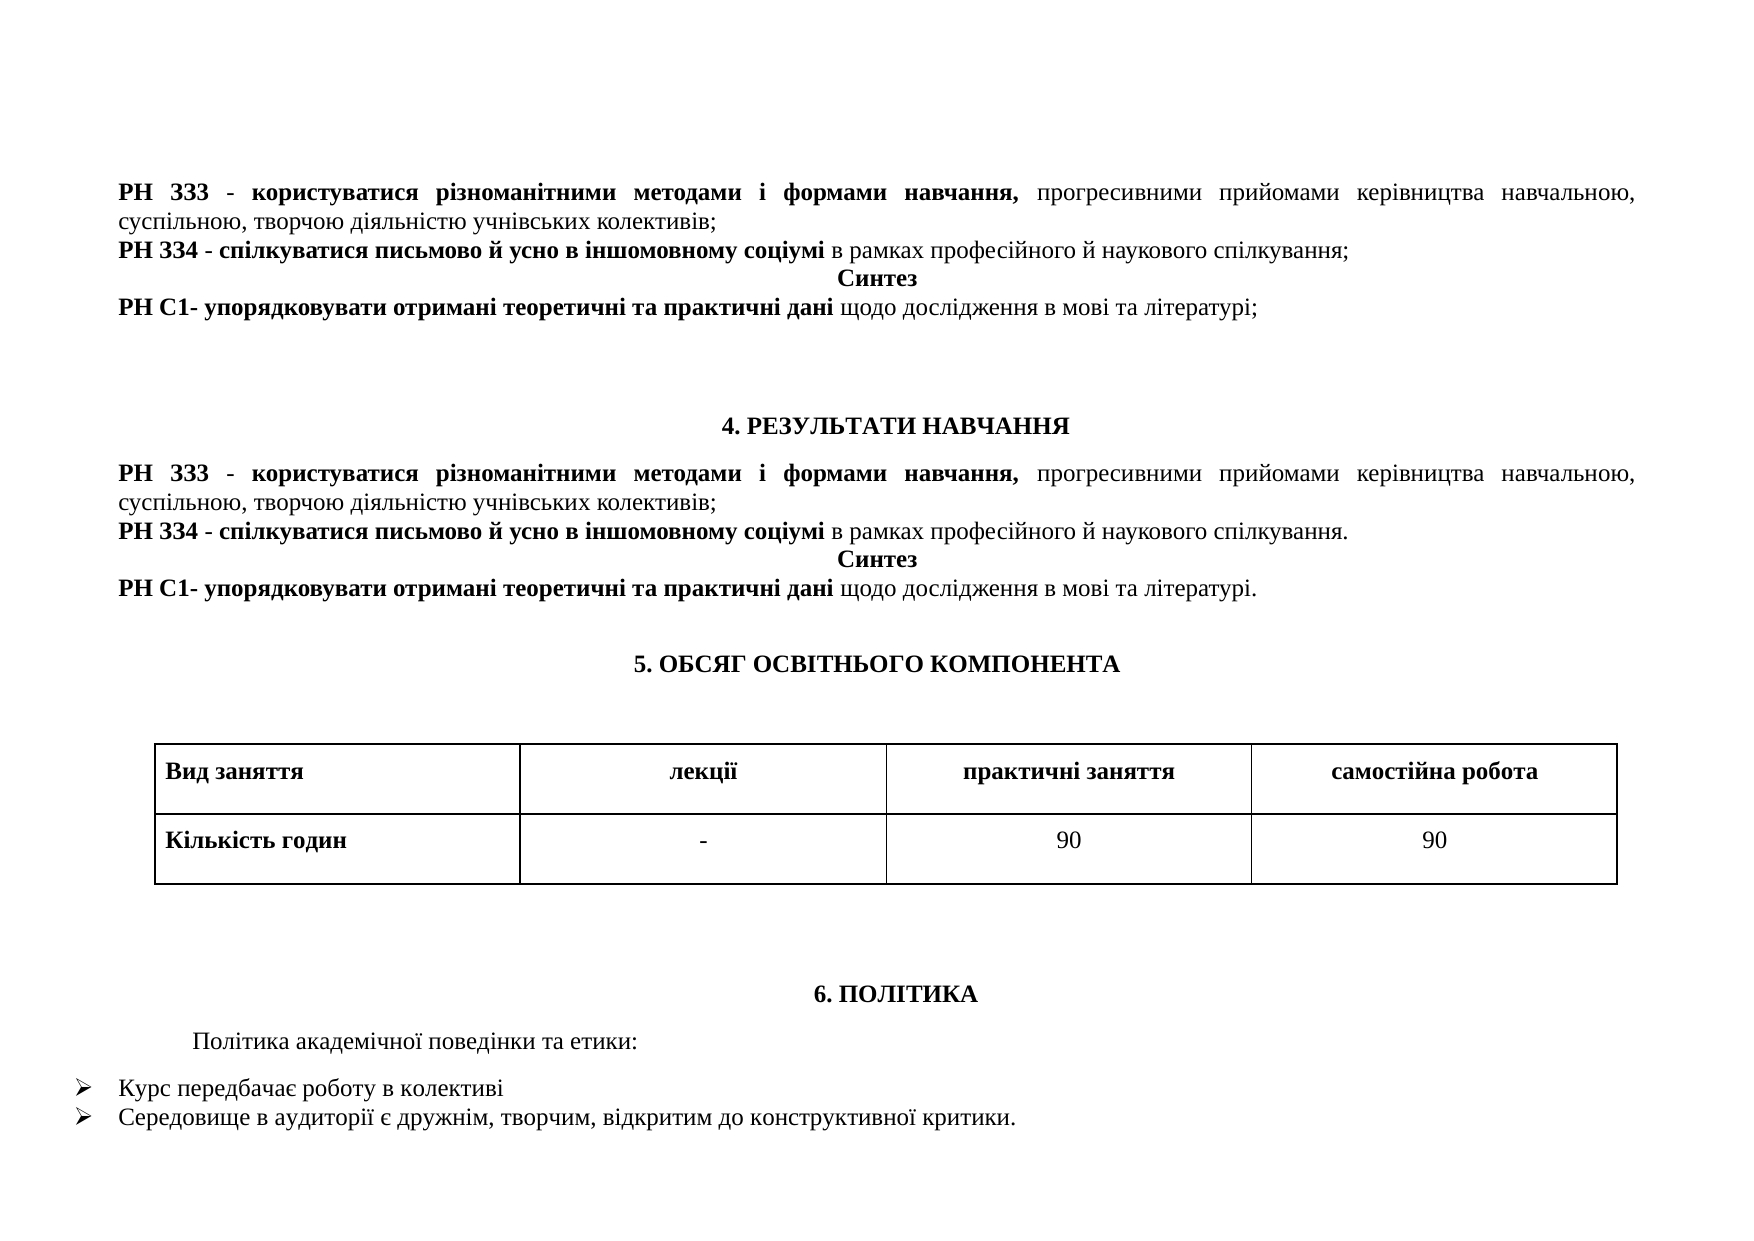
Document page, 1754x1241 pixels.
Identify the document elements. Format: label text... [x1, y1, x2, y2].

table_header Вид заняття [156, 745, 519, 813]
text РН ЗЗ3 - користуватися різноманітними методами і формами навчання, прогресивними прийомами керівництва навчальною, суспільною, творчою діяльністю учнівських колективів; [118, 458, 1636, 516]
text 6. Політика [156, 979, 1636, 1008]
table_cell Кількість годин [156, 815, 519, 883]
text РН С1- упорядковувати отримані теоретичні та практичні дані щодо дослідження в мові та літературі. [118, 573, 1636, 602]
table_cell 90 [1252, 815, 1616, 883]
text Синтез [118, 263, 1636, 292]
text РН ЗЗ3 - користуватися різноманітними методами і формами навчання, прогресивними прийомами керівництва навчальною, суспільною, творчою діяльністю учнівських колективів; [118, 177, 1636, 235]
table_header лекції [521, 745, 886, 813]
text РН ЗЗ4 - спілкуватися письмово й усно в іншомовному соціумі в рамках професійного й наукового спілкування; [118, 235, 1636, 263]
text Політика академічної поведінки та етики: [192, 1026, 1636, 1055]
list Середовище в аудиторії є дружнім, творчим, відкритим до конструктивної критики. [74, 1102, 1636, 1131]
table_header самостійна робота [1252, 745, 1616, 813]
text РН С1- упорядковувати отримані теоретичні та практичні дані щодо дослідження в мові та літературі; [118, 292, 1636, 321]
text Синтез [118, 544, 1636, 573]
text 5. Обсяг ОСВІТНЬОГО КОМПОНЕНТА [118, 649, 1636, 678]
text 4. Результати навчання [156, 411, 1636, 440]
list Курс передбачає роботу в колективі [74, 1073, 1636, 1102]
text РН ЗЗ4 - спілкуватися письмово й усно в іншомовному соціумі в рамках професійного й наукового спілкування. [118, 516, 1636, 544]
table_header практичні заняття [887, 745, 1251, 813]
table_cell - [521, 815, 886, 883]
table_cell 90 [887, 815, 1251, 883]
